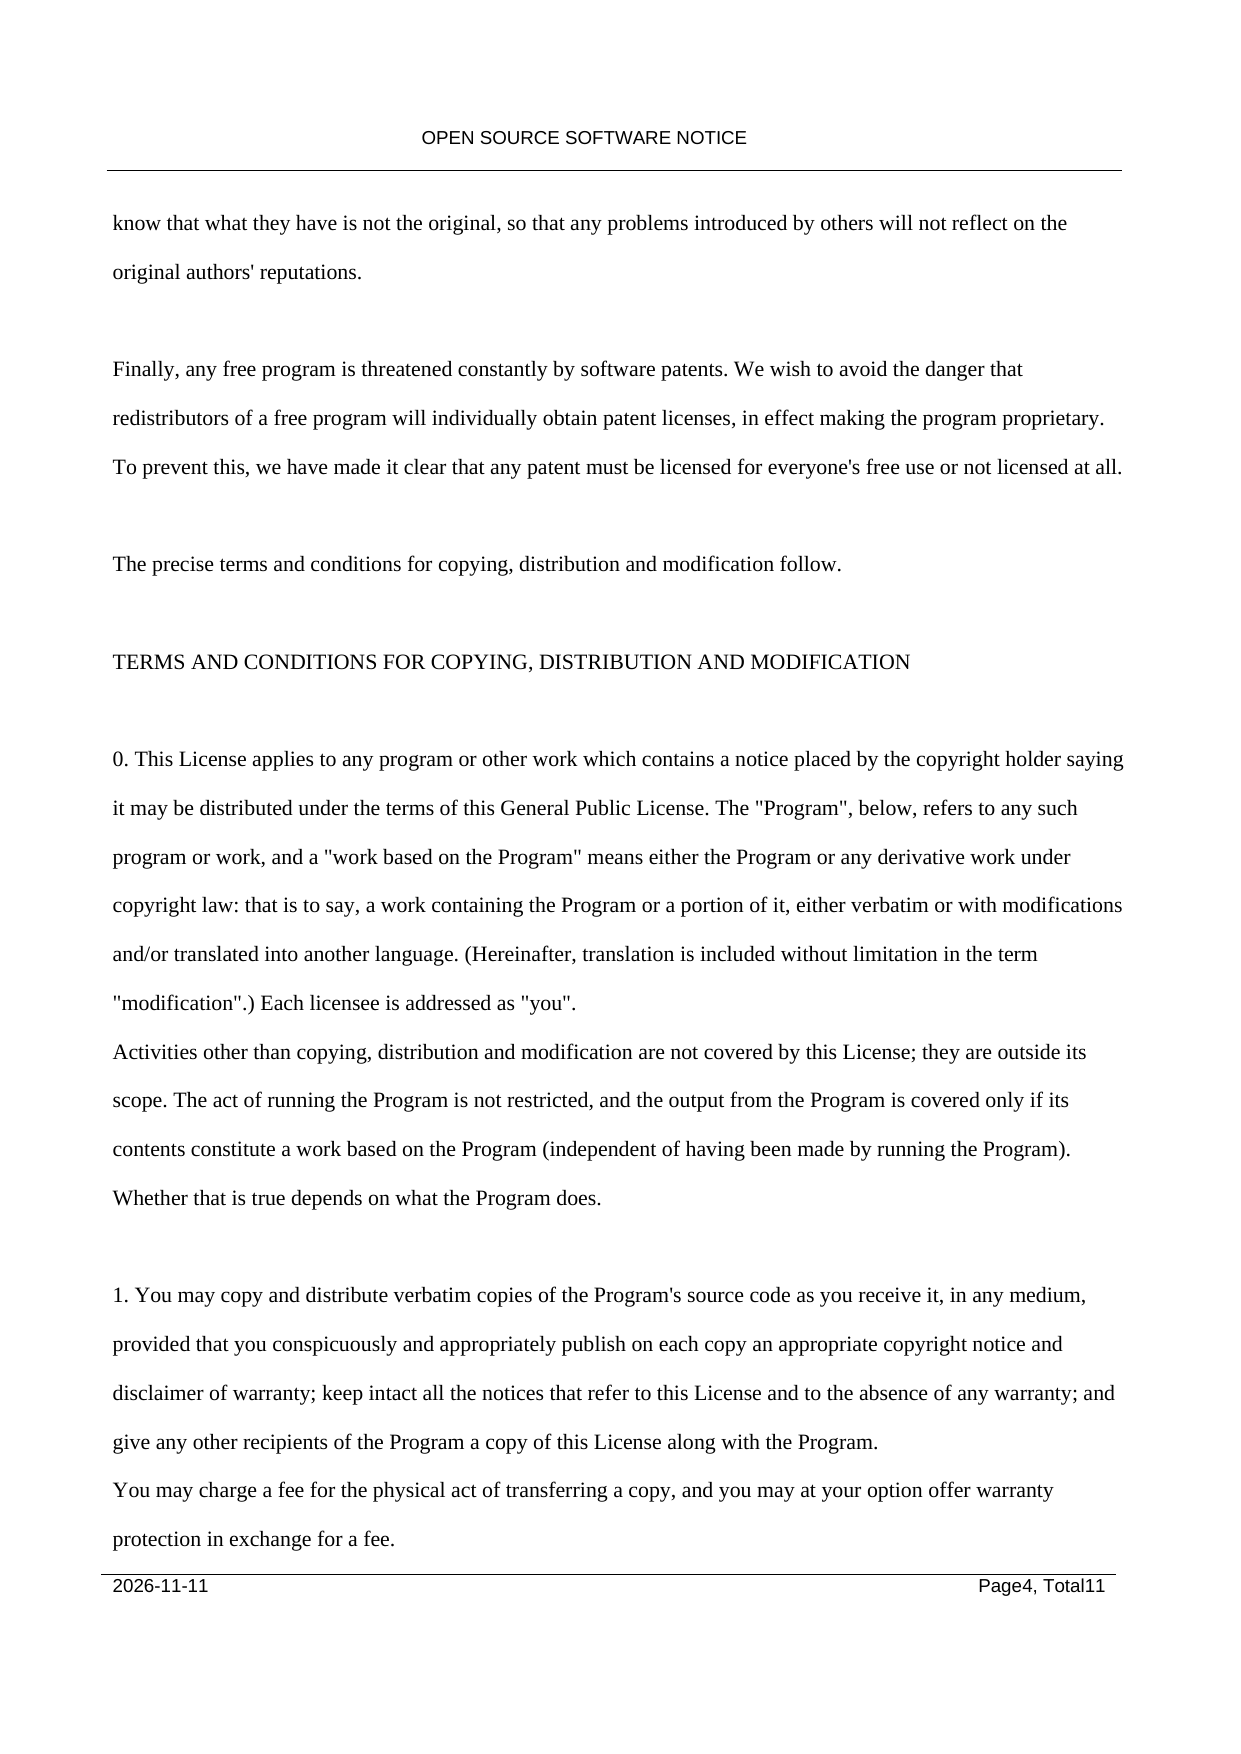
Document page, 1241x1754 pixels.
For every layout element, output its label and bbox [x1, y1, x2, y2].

text [112, 206, 1128, 1555]
